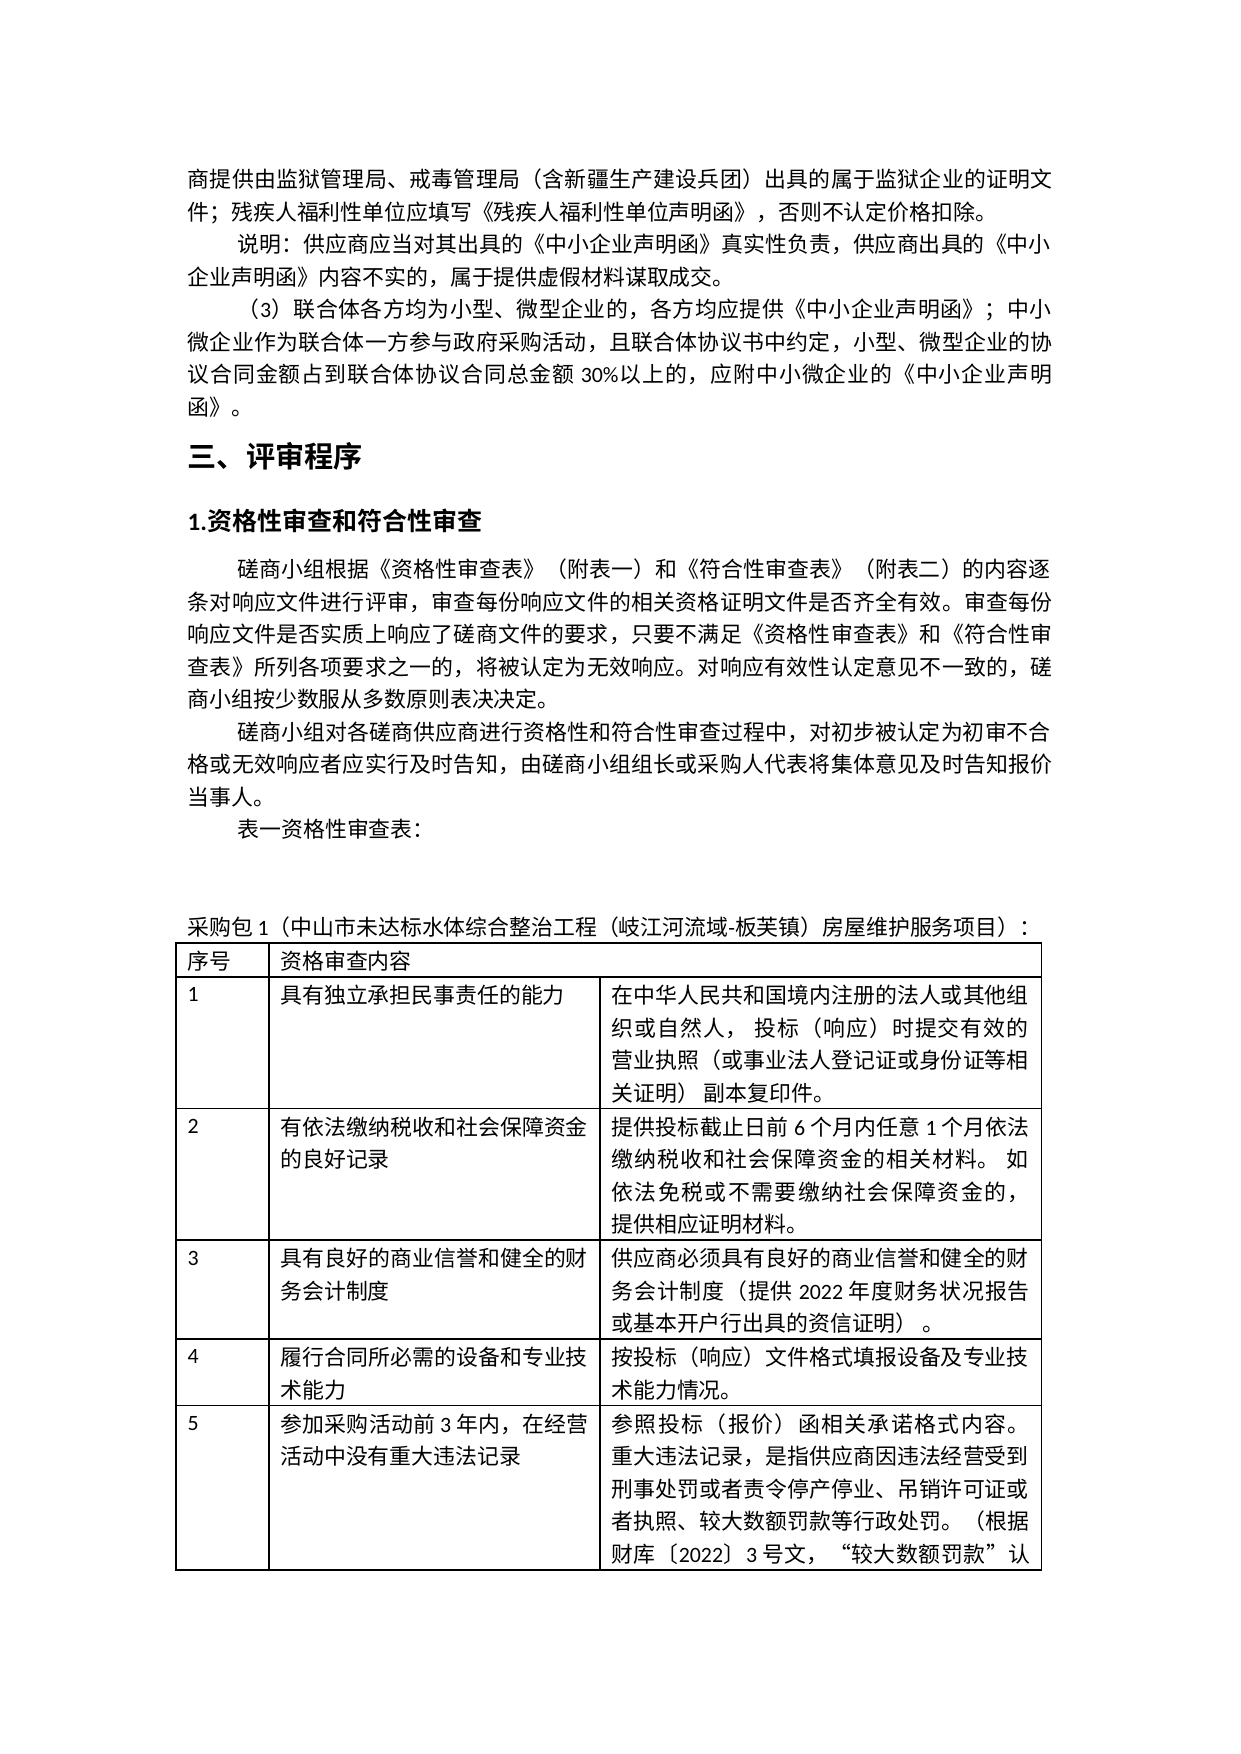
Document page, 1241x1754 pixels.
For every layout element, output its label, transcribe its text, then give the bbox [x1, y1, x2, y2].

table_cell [601, 1406, 1041, 1569]
text 三、评审程序 [187, 422, 1053, 487]
text 1.资格性审查和符合性审查 [187, 487, 1053, 552]
text （3）联合体各方均为小型、微型企业的，各方均应提供《中小企业声明函》；中小微企业作为联合体一方参与政府采购活动，且联合体协议书中约定，小型、微型企业的协议合同金额占到联合体协议合同总金额30%以上的，应附中小微企业的《中小企业声明函》。 [187, 292, 1053, 422]
table_cell 5 [177, 1406, 268, 1569]
table_cell 具有良好的商业信誉和健全的财务会计制度 [270, 1241, 599, 1338]
table_header 序号 [177, 944, 268, 976]
table_cell 4 [177, 1340, 268, 1405]
table_cell 在中华人民共和国境内注册的法人或其他组织或自然人， 投标（响应）时提交有效的营业执照（或事业法人登记证或身份证等相关证明） 副本复印件。 [601, 978, 1041, 1108]
table_cell 1 [177, 978, 268, 1108]
table_cell 有依法缴纳税收和社会保障资金的良好记录 [270, 1109, 599, 1239]
text 采购包1（中山市未达标水体综合整治工程（岐江河流域-板芙镇）房屋维护服务项目）： [187, 909, 1053, 942]
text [187, 162, 1053, 227]
table_cell 按投标（响应）文件格式填报设备及专业技术能力情况。 [601, 1340, 1041, 1405]
table_cell 提供投标截止日前6个月内任意1个月依法缴纳税收和社会保障资金的相关材料。 如依法免税或不需要缴纳社会保障资金的， 提供相应证明材料。 [601, 1109, 1041, 1239]
text 磋商小组对各磋商供应商进行资格性和符合性审查过程中，对初步被认定为初审不合格或无效响应者应实行及时告知，由磋商小组组长或采购人代表将集体意见及时告知报价当事人。 [187, 714, 1053, 812]
text 磋商小组根据《资格性审查表》（附表一）和《符合性审查表》（附表二）的内容逐条对响应文件进行评审，审查每份响应文件的相关资格证明文件是否齐全有效。审查每份响应文件是否实质上响应了磋商文件的要求，只要不满足《资格性审查表》和《符合性审查表》所列各项要求之一的，将被认定为无效响应。对响应有效性认定意见不一致的，磋商小组按少数服从多数原则表决决定。 [187, 552, 1053, 714]
table_cell 2 [177, 1109, 268, 1239]
table_header 资格审查内容 [270, 944, 1041, 976]
table_cell 3 [177, 1241, 268, 1338]
table_cell 履行合同所必需的设备和专业技术能力 [270, 1340, 599, 1405]
text 说明：供应商应当对其出具的《中小企业声明函》真实性负责，供应商出具的《中小企业声明函》内容不实的，属于提供虚假材料谋取成交。 [187, 227, 1053, 292]
text 表一资格性审查表： [187, 812, 1053, 844]
table_cell 具有独立承担民事责任的能力 [270, 978, 599, 1108]
table_cell 供应商必须具有良好的商业信誉和健全的财务会计制度（提供2022年度财务状况报告或基本开户行出具的资信证明） 。 [601, 1241, 1041, 1338]
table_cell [270, 1406, 599, 1569]
